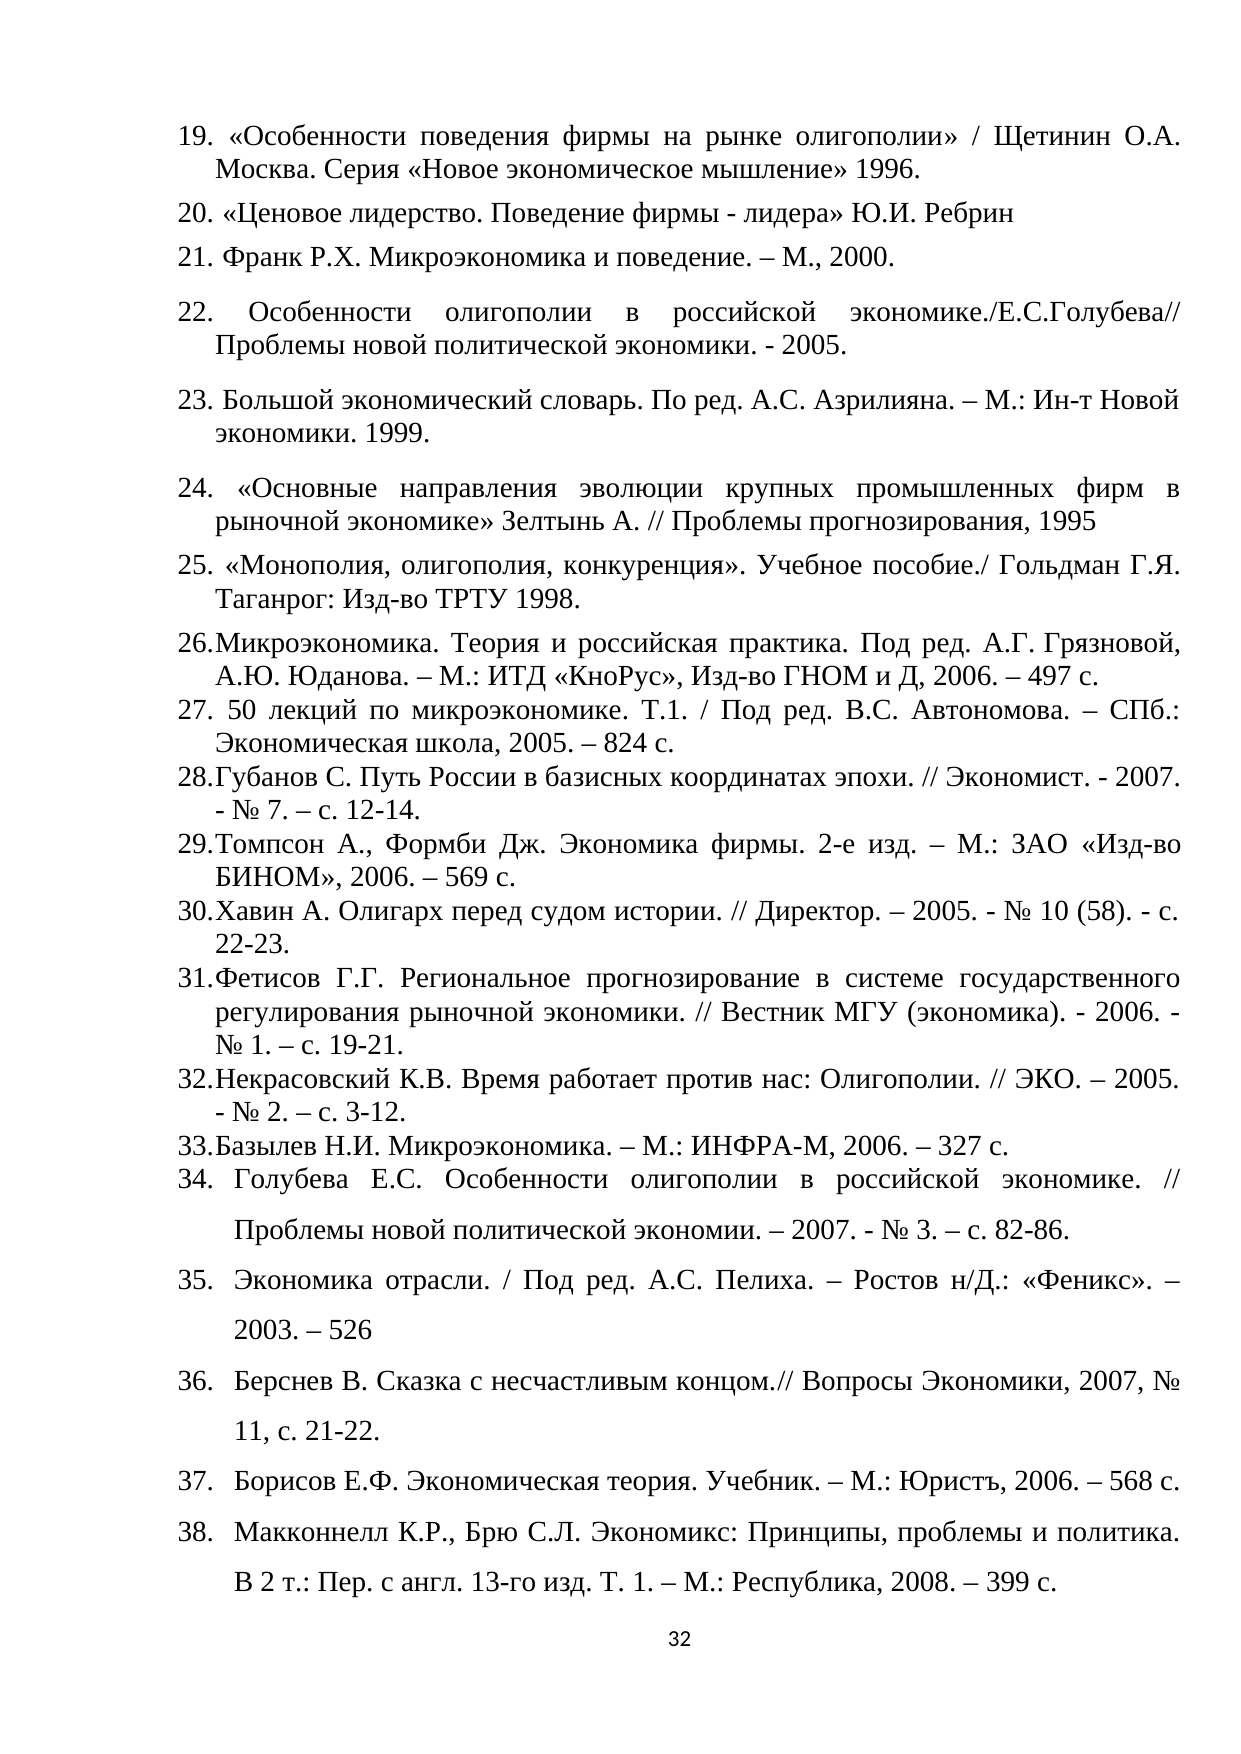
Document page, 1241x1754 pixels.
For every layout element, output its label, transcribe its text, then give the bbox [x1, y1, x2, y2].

list Губанов С. Путь России в базисных координатах эпохи. // Экономист. - 2007. - № 7. – с. 12-14. [177, 759, 1181, 826]
list «Особенности поведения фирмы на рынке олигополии» / Щетинин О.А. Москва. Серия «Новое экономическое мышление» 1996. [177, 118, 1181, 185]
list Хавин А. Олигарх перед судом истории. // Директор. – 2005. - № 10 (58). - с. 22-23. [177, 893, 1181, 960]
list «Ценовое лидерство. Поведение фирмы - лидера» Ю.И. Ребрин [177, 196, 1181, 229]
list Берснев В. Сказка с несчастливым концом.// Вопросы Экономики, 2007, № 11, с. 21-22. [177, 1363, 1181, 1447]
list 50 лекций по микроэкономике. Т.1. / Под ред. В.С. Автономова. – СПб.: Экономическая школа, 2005. – 824 с. [177, 692, 1181, 759]
list Большой экономический словарь. По ред. А.С. Азрилияна. – М.: Ин-т Новой экономики. 1999. [177, 382, 1181, 449]
list Экономика отрасли. / Под ред. А.С. Пелиха. – Ростов н/Д.: «Феникс». – 2003. – 526 [177, 1262, 1181, 1346]
list Базылев Н.И. Микроэкономика. – М.: ИНФРА-М, 2006. – 327 с. [177, 1128, 1181, 1161]
list Особенности олигополии в российской экономике./Е.С.Голубева// Проблемы новой политической экономики. - 2005. [177, 294, 1181, 361]
list «Монополия, олигополия, конкуренция». Учебное пособие./ Гольдман Г.Я. Таганрог: Изд-во ТРТУ 1998. [177, 547, 1181, 614]
list «Основные направления эволюции крупных промышленных фирм в рыночной экономике» Зелтынь А. // Проблемы прогнозирования, 1995 [177, 470, 1181, 537]
list Микроэкономика. Теория и российская практика. Под ред. А.Г. Грязновой, А.Ю. Юданова. – М.: ИТД «КноРус», Изд-во ГНОМ и Д, 2006. – 497 с. [177, 625, 1181, 692]
list Франк Р.Х. Микроэкономика и поведение. – М., 2000. [177, 239, 1181, 273]
list Томпсон А., Формби Дж. Экономика фирмы. 2-е изд. – М.: ЗАО «Изд-во БИНОМ», 2006. – 569 с. [177, 826, 1181, 893]
list Фетисов Г.Г. Региональное прогнозирование в системе государственного регулирования рыночной экономики. // Вестник МГУ (экономика). - 2006. - № 1. – с. 19-21. [177, 960, 1181, 1061]
list Макконнелл К.Р., Брю С.Л. Экономикс: Принципы, проблемы и политика. В 2 т.: Пер. с англ. 13-го изд. Т. 1. – М.: Республика, 2008. – 399 с. [177, 1514, 1181, 1597]
list Борисов Е.Ф. Экономическая теория. Учебник. – М.: Юристъ, 2006. – 568 с. [177, 1463, 1181, 1497]
list Некрасовский К.В. Время работает против нас: Олигополии. // ЭКО. – 2005. - № 2. – с. 3-12. [177, 1061, 1181, 1128]
list Голубева Е.С. Особенности олигополии в российской экономике. // Проблемы новой политической экономии. – 2007. - № 3. – с. 82-86. [177, 1161, 1181, 1245]
